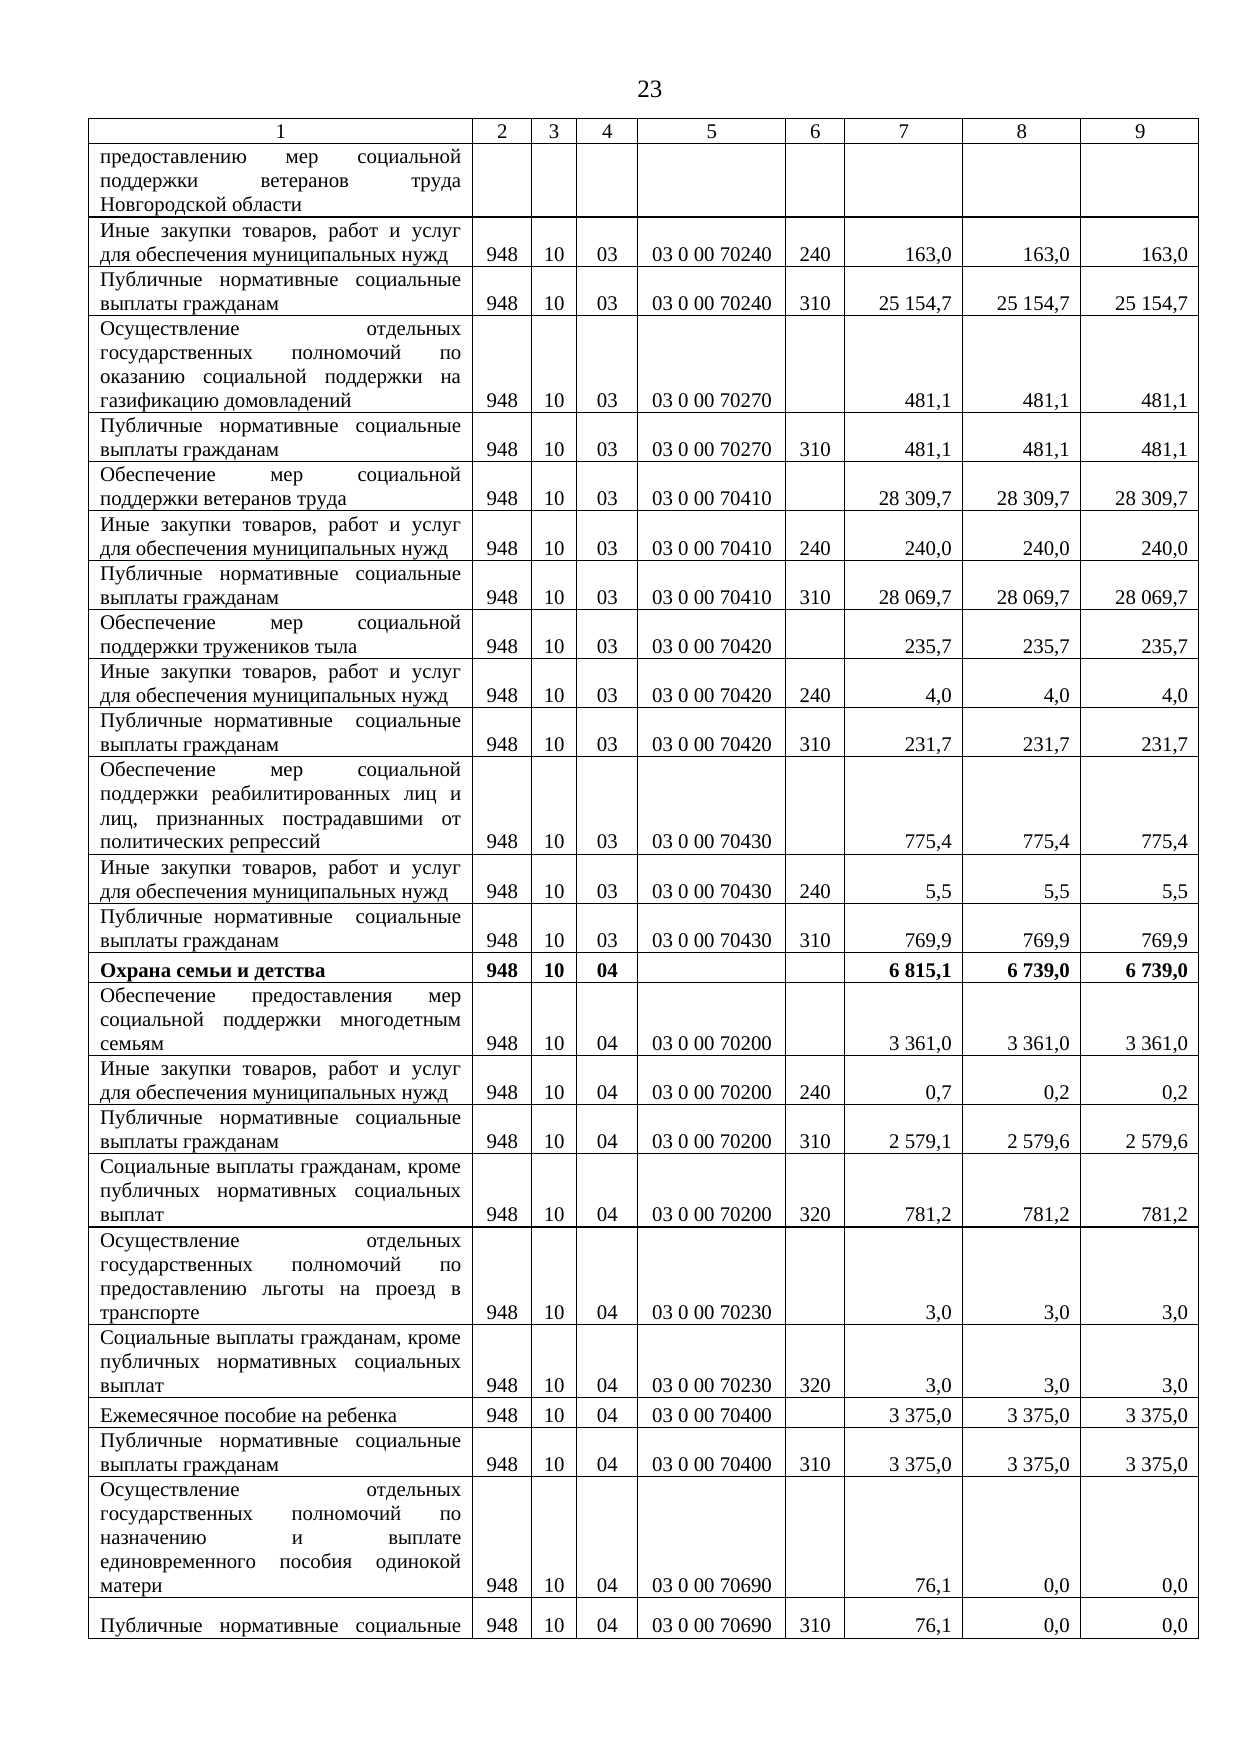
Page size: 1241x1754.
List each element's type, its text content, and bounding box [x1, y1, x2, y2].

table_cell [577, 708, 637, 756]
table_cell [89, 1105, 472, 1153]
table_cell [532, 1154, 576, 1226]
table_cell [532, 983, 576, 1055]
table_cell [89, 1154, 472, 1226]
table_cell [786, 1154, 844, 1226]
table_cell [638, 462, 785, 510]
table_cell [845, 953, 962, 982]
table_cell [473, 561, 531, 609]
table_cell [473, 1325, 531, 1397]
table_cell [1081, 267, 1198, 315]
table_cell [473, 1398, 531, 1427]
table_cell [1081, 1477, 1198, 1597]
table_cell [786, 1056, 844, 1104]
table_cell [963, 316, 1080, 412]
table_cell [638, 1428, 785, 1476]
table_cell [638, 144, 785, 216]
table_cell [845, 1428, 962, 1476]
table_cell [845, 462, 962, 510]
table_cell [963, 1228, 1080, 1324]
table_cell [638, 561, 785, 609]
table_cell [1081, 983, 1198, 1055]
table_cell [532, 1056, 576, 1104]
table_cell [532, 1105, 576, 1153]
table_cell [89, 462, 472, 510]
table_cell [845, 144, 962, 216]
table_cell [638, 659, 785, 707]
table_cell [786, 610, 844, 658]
table_header 4 [577, 119, 637, 143]
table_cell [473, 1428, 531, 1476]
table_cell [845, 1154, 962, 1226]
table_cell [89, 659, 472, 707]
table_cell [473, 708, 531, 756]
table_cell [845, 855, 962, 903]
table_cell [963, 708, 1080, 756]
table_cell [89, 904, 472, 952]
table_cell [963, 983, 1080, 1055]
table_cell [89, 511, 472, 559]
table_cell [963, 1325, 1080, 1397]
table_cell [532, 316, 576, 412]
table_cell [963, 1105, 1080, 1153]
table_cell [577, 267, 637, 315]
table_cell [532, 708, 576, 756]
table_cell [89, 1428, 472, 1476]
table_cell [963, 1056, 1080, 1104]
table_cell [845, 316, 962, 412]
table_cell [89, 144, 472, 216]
table_header 5 [638, 119, 785, 143]
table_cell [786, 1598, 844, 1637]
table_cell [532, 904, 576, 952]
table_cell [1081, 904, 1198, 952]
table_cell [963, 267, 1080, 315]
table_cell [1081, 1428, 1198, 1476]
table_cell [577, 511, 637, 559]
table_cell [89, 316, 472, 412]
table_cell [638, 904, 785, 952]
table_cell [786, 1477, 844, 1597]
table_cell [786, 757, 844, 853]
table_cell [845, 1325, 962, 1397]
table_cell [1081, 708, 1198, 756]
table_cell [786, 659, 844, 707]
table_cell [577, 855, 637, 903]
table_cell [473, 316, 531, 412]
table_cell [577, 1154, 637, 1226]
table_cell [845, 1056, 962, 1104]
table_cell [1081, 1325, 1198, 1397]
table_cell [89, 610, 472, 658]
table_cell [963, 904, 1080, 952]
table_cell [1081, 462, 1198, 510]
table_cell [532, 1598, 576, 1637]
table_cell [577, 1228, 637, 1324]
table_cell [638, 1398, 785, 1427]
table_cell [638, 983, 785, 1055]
table_header 3 [532, 119, 576, 143]
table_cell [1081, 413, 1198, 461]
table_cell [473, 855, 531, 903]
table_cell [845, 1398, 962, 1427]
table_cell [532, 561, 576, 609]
table_header 2 [473, 119, 531, 143]
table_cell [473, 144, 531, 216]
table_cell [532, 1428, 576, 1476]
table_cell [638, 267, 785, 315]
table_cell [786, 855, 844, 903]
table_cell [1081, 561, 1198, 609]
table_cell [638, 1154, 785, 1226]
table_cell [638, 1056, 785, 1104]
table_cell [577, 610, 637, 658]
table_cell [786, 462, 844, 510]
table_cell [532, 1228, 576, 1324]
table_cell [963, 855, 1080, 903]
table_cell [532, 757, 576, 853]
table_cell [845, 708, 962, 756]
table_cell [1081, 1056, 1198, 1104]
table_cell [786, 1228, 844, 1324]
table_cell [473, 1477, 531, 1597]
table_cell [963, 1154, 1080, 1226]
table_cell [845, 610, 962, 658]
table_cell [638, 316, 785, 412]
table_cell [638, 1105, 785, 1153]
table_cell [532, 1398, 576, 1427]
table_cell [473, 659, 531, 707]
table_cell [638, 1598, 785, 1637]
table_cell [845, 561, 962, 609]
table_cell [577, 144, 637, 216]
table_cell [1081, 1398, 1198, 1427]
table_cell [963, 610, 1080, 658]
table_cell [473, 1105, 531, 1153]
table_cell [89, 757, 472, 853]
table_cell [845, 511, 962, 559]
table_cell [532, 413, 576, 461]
table_header 6 [786, 119, 844, 143]
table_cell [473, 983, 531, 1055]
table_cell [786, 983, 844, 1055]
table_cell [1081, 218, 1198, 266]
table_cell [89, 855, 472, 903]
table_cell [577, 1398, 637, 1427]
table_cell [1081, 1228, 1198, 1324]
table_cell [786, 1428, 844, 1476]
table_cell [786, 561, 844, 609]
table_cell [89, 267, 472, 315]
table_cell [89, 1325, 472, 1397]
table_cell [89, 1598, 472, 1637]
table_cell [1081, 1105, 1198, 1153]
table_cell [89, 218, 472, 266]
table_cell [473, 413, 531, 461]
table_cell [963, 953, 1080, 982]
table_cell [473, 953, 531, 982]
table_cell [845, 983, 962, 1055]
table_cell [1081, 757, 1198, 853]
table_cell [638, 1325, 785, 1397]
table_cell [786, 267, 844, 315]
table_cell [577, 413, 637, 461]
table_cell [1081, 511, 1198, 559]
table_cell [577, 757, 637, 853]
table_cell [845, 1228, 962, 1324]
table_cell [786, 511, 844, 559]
table_header 1 [89, 119, 472, 143]
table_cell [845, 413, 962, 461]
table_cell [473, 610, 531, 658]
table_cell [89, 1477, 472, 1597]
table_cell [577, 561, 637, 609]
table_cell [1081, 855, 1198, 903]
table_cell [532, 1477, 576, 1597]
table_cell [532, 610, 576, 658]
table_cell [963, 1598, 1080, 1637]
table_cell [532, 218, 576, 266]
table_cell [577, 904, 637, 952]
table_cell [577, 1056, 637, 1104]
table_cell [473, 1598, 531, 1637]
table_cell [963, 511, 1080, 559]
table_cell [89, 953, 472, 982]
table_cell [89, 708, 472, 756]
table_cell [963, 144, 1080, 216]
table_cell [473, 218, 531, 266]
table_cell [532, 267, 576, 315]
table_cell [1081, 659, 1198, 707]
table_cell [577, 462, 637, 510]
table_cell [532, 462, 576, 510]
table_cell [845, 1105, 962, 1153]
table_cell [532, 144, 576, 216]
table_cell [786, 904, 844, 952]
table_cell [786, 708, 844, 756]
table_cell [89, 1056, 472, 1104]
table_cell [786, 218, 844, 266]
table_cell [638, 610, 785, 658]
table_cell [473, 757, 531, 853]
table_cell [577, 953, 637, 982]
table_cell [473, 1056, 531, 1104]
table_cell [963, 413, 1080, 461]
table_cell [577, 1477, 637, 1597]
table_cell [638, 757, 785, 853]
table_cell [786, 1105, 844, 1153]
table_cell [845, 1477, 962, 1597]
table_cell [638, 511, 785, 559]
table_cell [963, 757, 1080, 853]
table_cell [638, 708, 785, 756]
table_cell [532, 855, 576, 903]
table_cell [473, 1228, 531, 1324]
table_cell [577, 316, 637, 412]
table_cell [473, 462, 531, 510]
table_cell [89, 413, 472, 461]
table_header 8 [963, 119, 1080, 143]
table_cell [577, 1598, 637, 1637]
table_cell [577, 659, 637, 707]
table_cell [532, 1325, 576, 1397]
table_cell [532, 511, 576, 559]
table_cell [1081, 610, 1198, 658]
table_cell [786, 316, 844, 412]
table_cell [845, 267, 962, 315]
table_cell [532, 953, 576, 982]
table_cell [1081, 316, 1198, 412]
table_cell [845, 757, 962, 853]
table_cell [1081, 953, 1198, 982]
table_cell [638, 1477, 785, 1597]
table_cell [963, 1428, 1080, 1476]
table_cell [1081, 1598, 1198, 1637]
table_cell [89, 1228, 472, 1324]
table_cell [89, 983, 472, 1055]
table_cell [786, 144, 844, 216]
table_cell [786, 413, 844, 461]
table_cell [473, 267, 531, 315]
table_header 7 [845, 119, 962, 143]
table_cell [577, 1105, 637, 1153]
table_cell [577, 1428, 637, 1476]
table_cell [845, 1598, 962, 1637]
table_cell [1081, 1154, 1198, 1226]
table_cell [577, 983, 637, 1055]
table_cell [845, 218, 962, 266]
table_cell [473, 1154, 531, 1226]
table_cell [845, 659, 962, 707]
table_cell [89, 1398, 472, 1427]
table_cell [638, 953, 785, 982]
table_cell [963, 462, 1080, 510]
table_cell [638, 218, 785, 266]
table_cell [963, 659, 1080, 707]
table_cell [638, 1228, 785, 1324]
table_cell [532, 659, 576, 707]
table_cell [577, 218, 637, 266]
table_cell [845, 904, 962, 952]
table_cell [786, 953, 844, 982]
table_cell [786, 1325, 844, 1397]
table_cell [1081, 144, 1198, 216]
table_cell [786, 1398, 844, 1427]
table_header 9 [1081, 119, 1198, 143]
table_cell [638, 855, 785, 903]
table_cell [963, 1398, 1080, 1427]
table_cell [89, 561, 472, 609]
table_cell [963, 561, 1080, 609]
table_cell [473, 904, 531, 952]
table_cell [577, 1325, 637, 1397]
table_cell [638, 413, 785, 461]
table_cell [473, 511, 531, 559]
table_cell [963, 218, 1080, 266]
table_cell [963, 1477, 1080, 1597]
